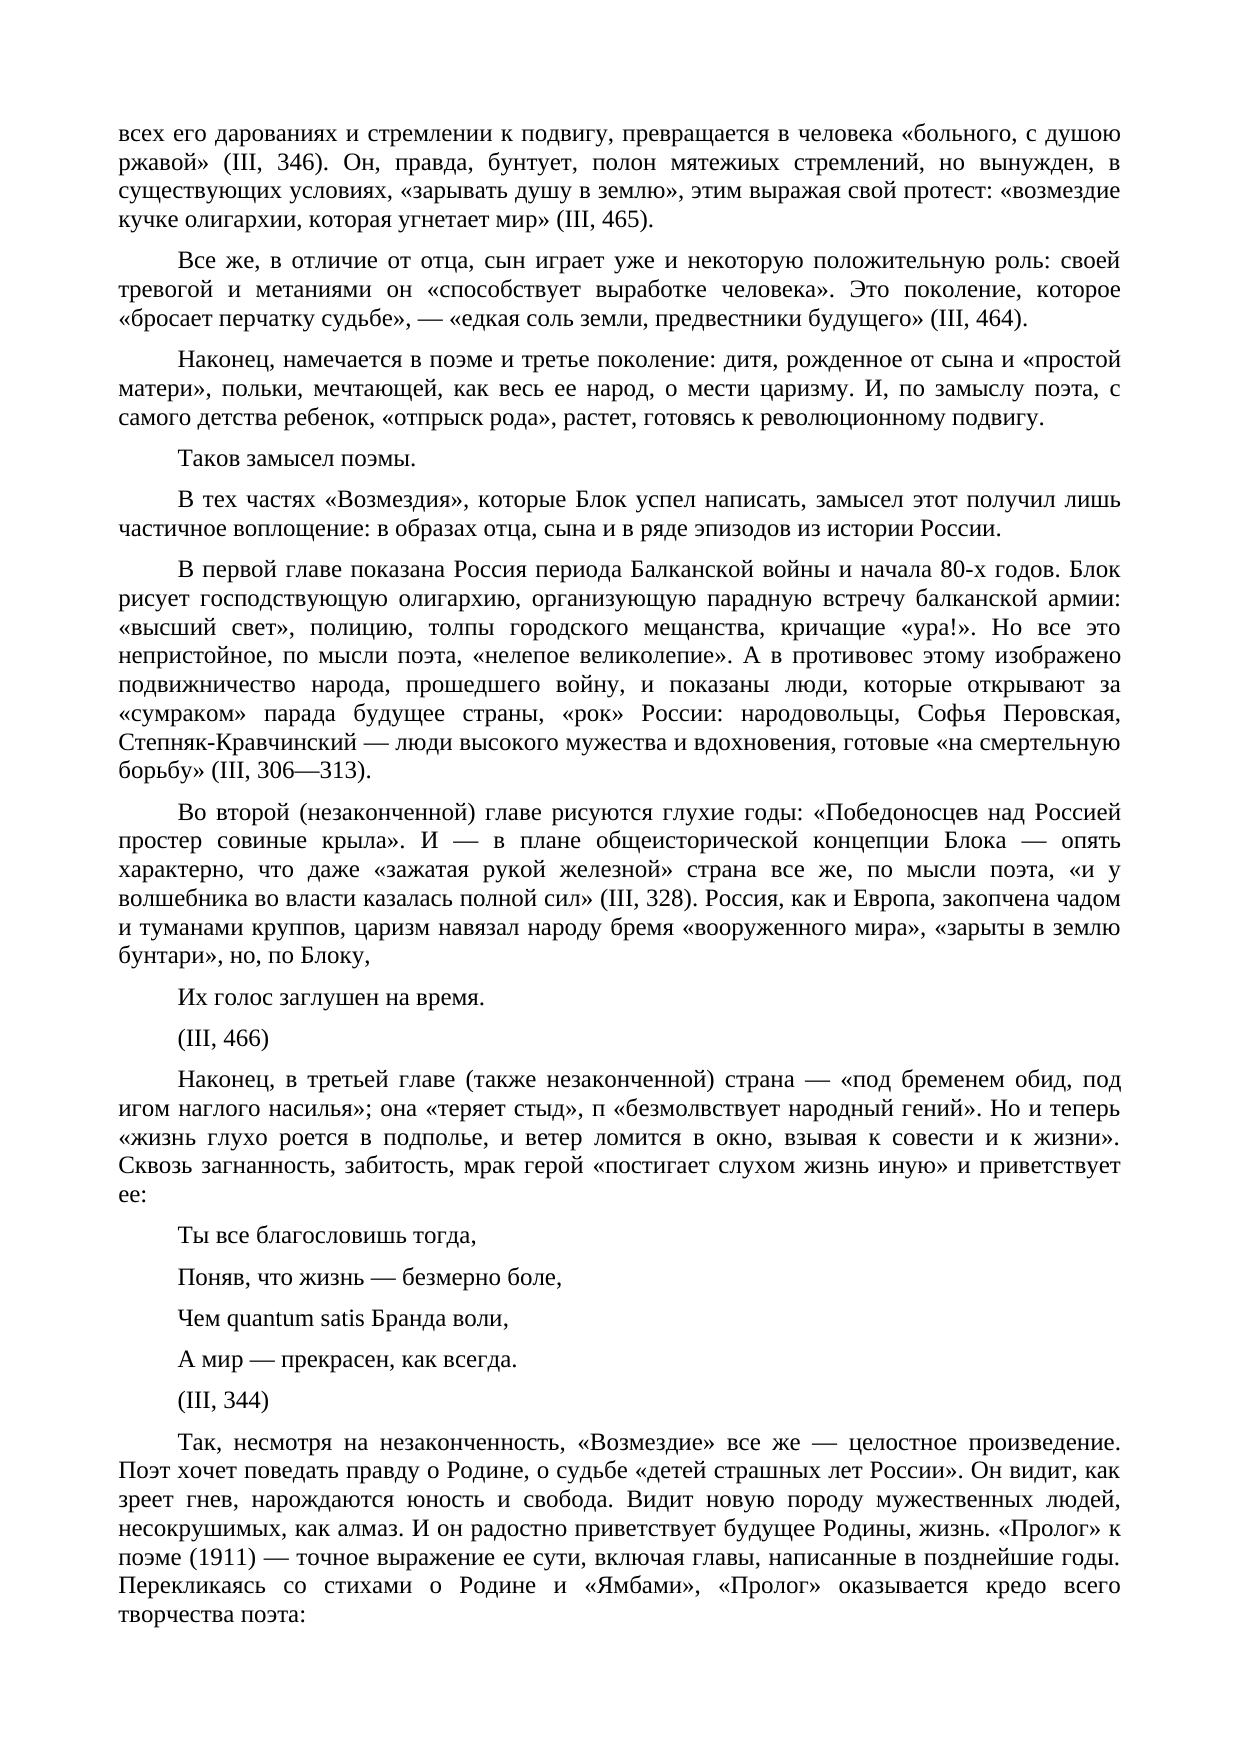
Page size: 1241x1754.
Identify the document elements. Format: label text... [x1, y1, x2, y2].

text Все же, в отличие от отца, сын играет уже и некоторую положительную роль: своей тревогой и метаниями он «способствует выработке человека». Это поколение, которое «бросает перчатку судьбе», — «едкая соль земли, предвестники будущего» (III, 464). [118, 246, 1122, 332]
text (III, 344) [118, 1386, 1122, 1414]
text В тех частях «Возмездия», которые Блок успел написать, замысел этот получил лишь частичное воплощение: в образах отца, сына и в ряде эпизодов из истории России. [118, 484, 1122, 542]
text Таков замысел поэмы. [118, 443, 1122, 472]
text Ты все благословишь тогда, [118, 1221, 1122, 1249]
text Во второй (незаконченной) главе рисуются глухие годы: «Победоносцев над Россией простер совиные крыла». И — в плане общеисторической концепции Блока — опять характерно, что даже «зажатая рукой железной» страна все же, по мысли поэта, «и у волшебника во власти казалась полной сил» (III, 328). Россия, как и Европа, закопчена чадом и туманами круппов, царизм навязал народу бремя «вооруженного мира», «зарыты в землю бунтари», но, по Блоку, [118, 797, 1122, 969]
text Наконец, в третьей главе (также незаконченной) страна — «под бременем обид, под игом наглого насилья»; она «теряет стыд», п «безмолвствует народный гений». Но и теперь «жизнь глухо роется в подполье, и ветер ломится в окно, взывая к совести и к жизни». Сквозь загнанность, забитость, мрак герой «постигает слухом жизнь иную» и приветствует ее: [118, 1064, 1122, 1208]
text А мир — прекрасен, как всегда. [118, 1344, 1122, 1373]
text Наконец, намечается в поэме и третье поколение: дитя, рожденное от сына и «простой матери», польки, мечтающей, как весь ее народ, о мести царизму. И, по замыслу поэта, с самого детства ребенок, «отпрыск рода», растет, готовясь к революционному подвигу. [118, 344, 1122, 431]
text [118, 118, 1122, 233]
text Так, несмотря на незаконченность, «Возмездие» все же — целостное произведение. Поэт хочет поведать правду о Родине, о судьбе «детей страшных лет России». Он видит, как зреет гнев, нарождаются юность и свобода. Видит новую породу мужественных людей, несокрушимых, как алмаз. И он радостно приветствует будущее Родины, жизнь. «Пролог» к поэме (1911) — точное выражение ее сути, включая главы, написанные в позднейшие годы. Перекликаясь со стихами о Родине и «Ямбами», «Пролог» оказывается кредо всего творчества поэта: [118, 1427, 1122, 1628]
text Поняв, что жизнь — безмерно боле, [118, 1262, 1122, 1291]
text Их голос заглушен на время. [118, 982, 1122, 1011]
text (III, 466) [118, 1023, 1122, 1052]
text В первой главе показана Россия периода Балканской войны и начала 80-х годов. Блок рисует господствующую олигархию, организующую парадную встречу балканской армии: «высший свет», полицию, толпы городского мещанства, кричащие «ура!». Но все это непристойное, по мысли поэта, «нелепое великолепие». А в противовес этому изображено подвижничество народа, прошедшего войну, и показаны люди, которые открывают за «сумраком» парада будущее страны, «рок» России: народовольцы, Софья Перовская, Степняк-Кравчинский — люди высокого мужества и вдохновения, готовые «на смертельную борьбу» (III, 306—313). [118, 554, 1122, 784]
text Чем quantum satis Бранда воли, [118, 1303, 1122, 1332]
